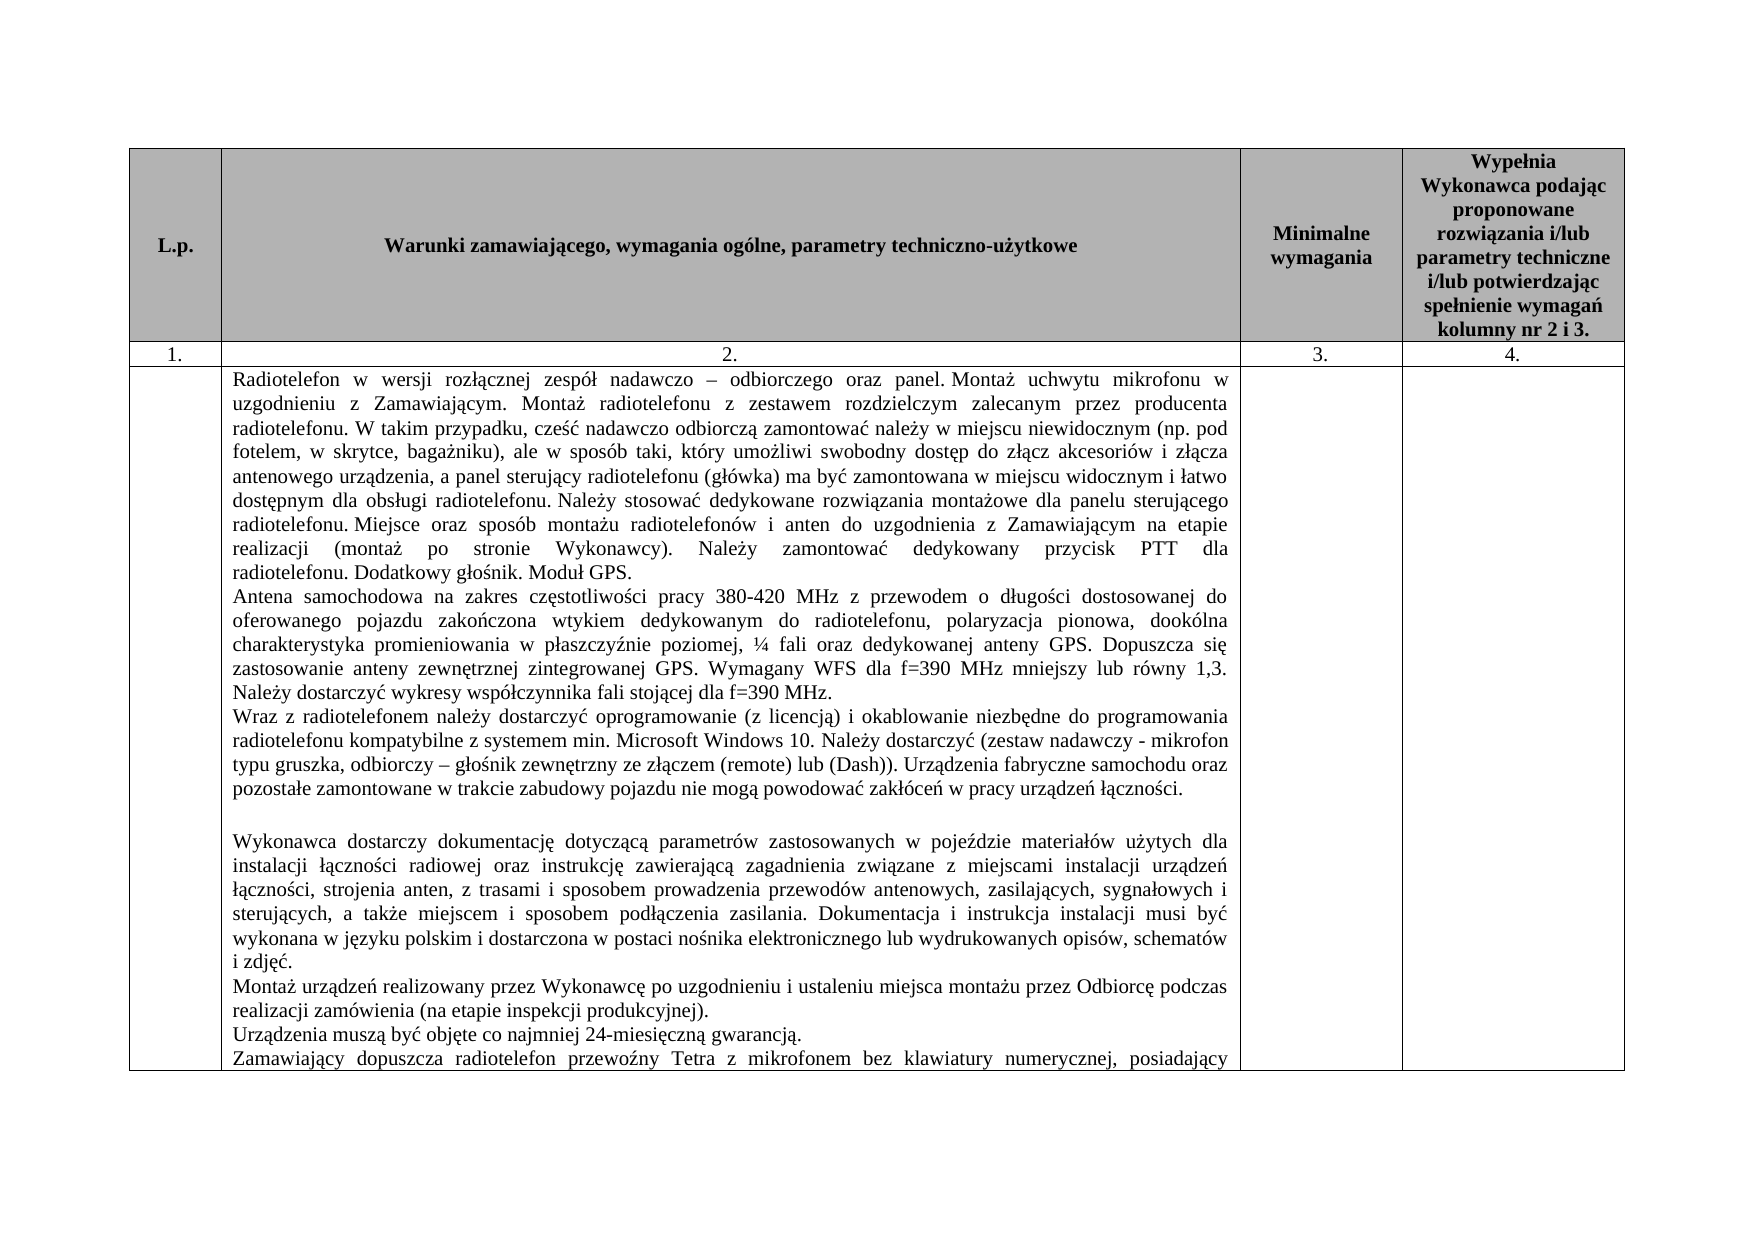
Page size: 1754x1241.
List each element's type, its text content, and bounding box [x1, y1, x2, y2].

table_header Minimalne wymagania [1241, 149, 1402, 341]
table_cell [1241, 367, 1402, 1070]
table_header Wypełnia Wykonawca podając proponowane rozwiązania i/lub parametry techniczne i/lub potwierdzając spełnienie wymagań kolumny nr 2 i 3. [1403, 149, 1624, 341]
table_cell [1241, 342, 1402, 366]
table_cell [1403, 342, 1624, 366]
table_cell [1403, 367, 1624, 1070]
table_cell [222, 342, 1240, 366]
table_cell [130, 342, 221, 366]
table_cell [130, 367, 221, 1070]
table_header L.p. [130, 149, 221, 341]
table_header Warunki zamawiającego, wymagania ogólne, parametry techniczno-użytkowe [222, 149, 1240, 341]
